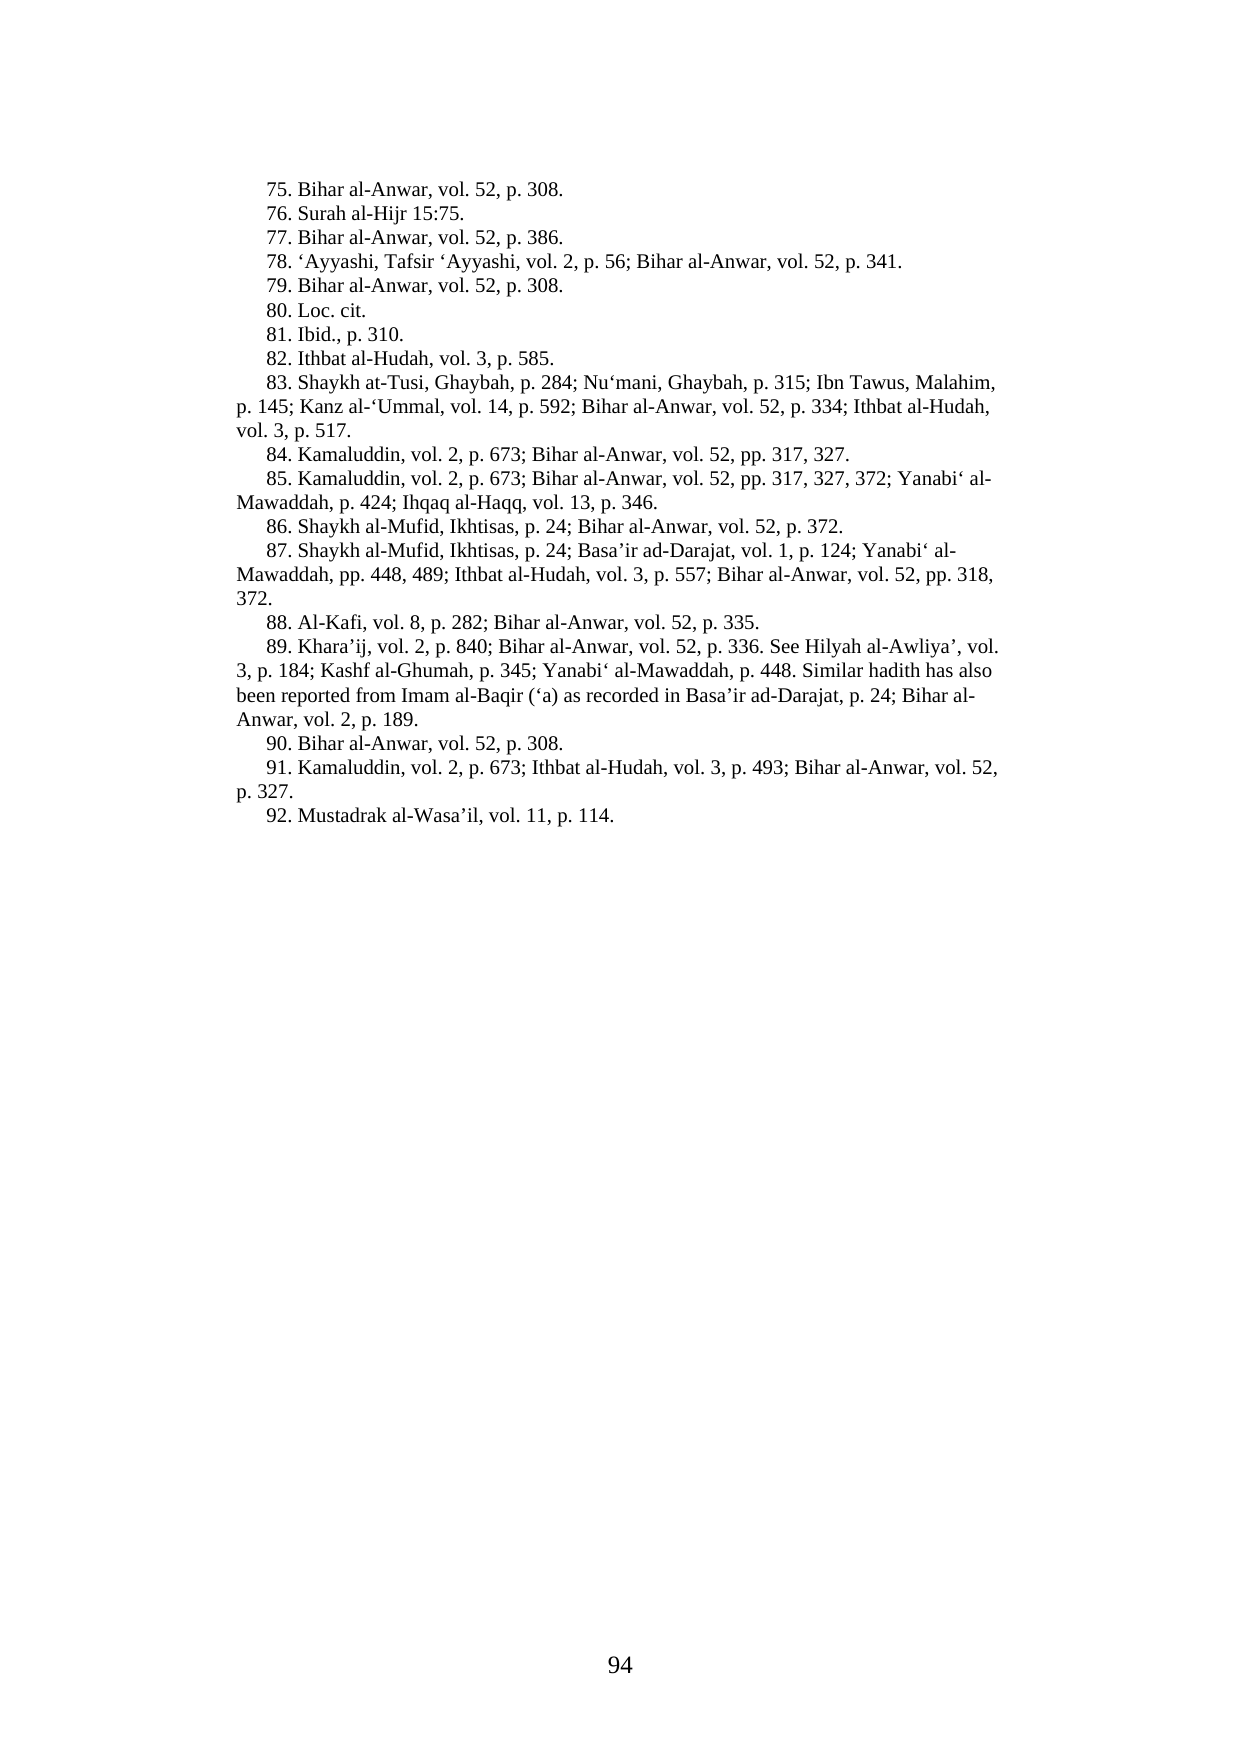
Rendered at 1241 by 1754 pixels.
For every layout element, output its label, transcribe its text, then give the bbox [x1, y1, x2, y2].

text 92. Mustadrak al-Wasa’il, vol. 11, p. 114. [236, 803, 1004, 827]
text 78. ‘Ayyashi, Tafsir ‘Ayyashi, vol. 2, p. 56; Bihar al-Anwar, vol. 52, p. 341. [236, 249, 1004, 273]
text 81. Ibid., p. 310. [236, 322, 1004, 346]
text 88. Al-Kafi, vol. 8, p. 282; Bihar al-Anwar, vol. 52, p. 335. [236, 610, 1004, 634]
text 79. Bihar al-Anwar, vol. 52, p. 308. [236, 273, 1004, 297]
text 83. Shaykh at-Tusi, Ghaybah, p. 284; Nu‘mani, Ghaybah, p. 315; Ibn Tawus, Malahim, p. 145; Kanz al-‘Ummal, vol. 14, p. 592; Bihar al-Anwar, vol. 52, p. 334; Ithbat al-Hudah, vol. 3, p. 517. [236, 370, 1004, 442]
text 91. Kamaluddin, vol. 2, p. 673; Ithbat al-Hudah, vol. 3, p. 493; Bihar al-Anwar, vol. 52, p. 327. [236, 755, 1004, 803]
text 90. Bihar al-Anwar, vol. 52, p. 308. [236, 731, 1004, 755]
text 89. Khara’ij, vol. 2, p. 840; Bihar al-Anwar, vol. 52, p. 336. See Hilyah al-Awliya’, vol. 3, p. 184; Kashf al-Ghumah, p. 345; Yanabi‘ al-Mawaddah, p. 448. Similar hadith has also been reported from Imam al-Baqir (‘a) as recorded in Basa’ir ad-Darajat, p. 24; Bihar al-Anwar, vol. 2, p. 189. [236, 634, 1004, 731]
text 77. Bihar al-Anwar, vol. 52, p. 386. [236, 225, 1004, 249]
text 84. Kamaluddin, vol. 2, p. 673; Bihar al-Anwar, vol. 52, pp. 317, 327. [236, 442, 1004, 466]
text 85. Kamaluddin, vol. 2, p. 673; Bihar al-Anwar, vol. 52, pp. 317, 327, 372; Yanabi‘ al-Mawaddah, p. 424; Ihqaq al-Haqq, vol. 13, p. 346. [236, 466, 1004, 514]
text 87. Shaykh al-Mufid, Ikhtisas, p. 24; Basa’ir ad-Darajat, vol. 1, p. 124; Yanabi‘ al-Mawaddah, pp. 448, 489; Ithbat al-Hudah, vol. 3, p. 557; Bihar al-Anwar, vol. 52, pp. 318, 372. [236, 538, 1004, 610]
text 80. Loc. cit. [236, 297, 1004, 322]
text 82. Ithbat al-Hudah, vol. 3, p. 585. [236, 346, 1004, 370]
text 76. Surah al-Hijr 15:75. [236, 201, 1004, 225]
text 86. Shaykh al-Mufid, Ikhtisas, p. 24; Bihar al-Anwar, vol. 52, p. 372. [236, 514, 1004, 538]
text 75. Bihar al-Anwar, vol. 52, p. 308. [236, 177, 1004, 201]
